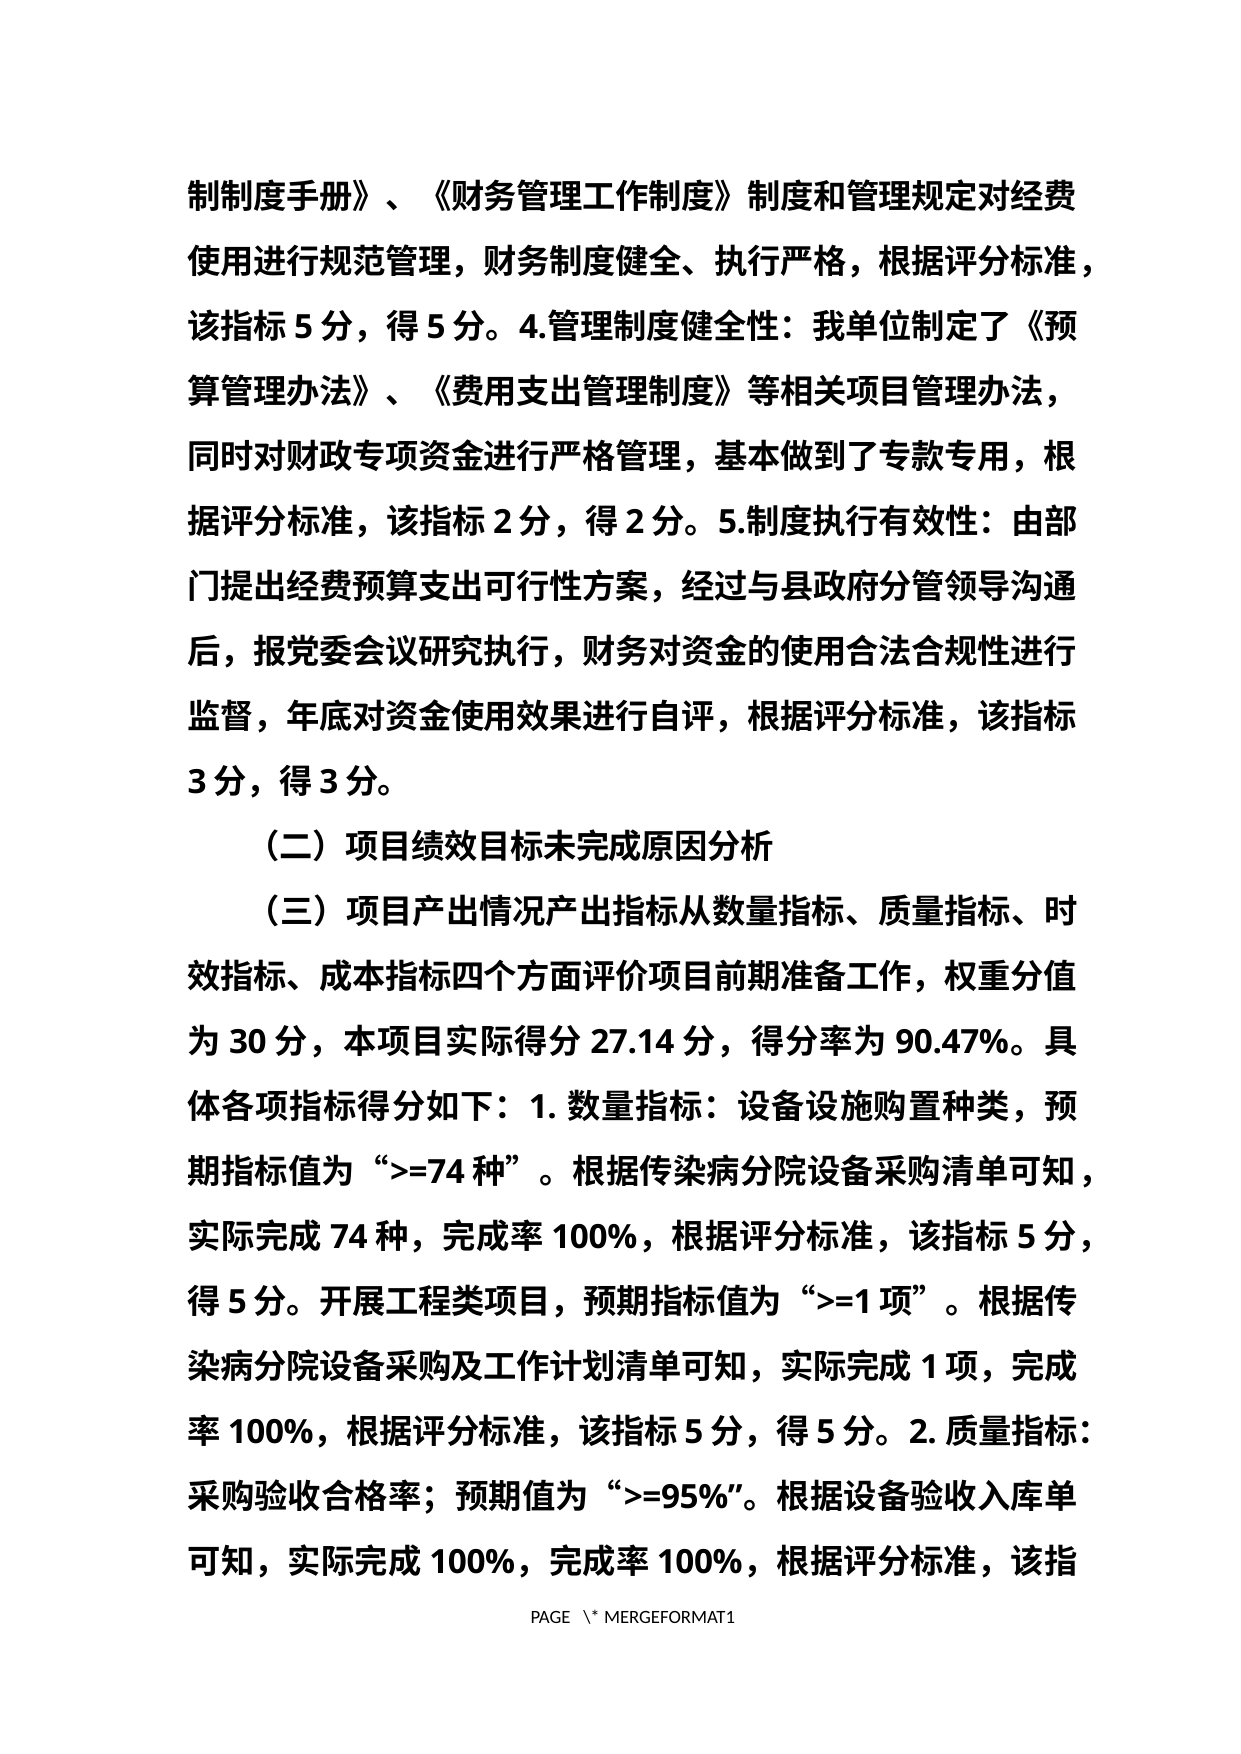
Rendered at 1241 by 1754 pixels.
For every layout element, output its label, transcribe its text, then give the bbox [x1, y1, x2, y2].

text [187, 877, 1078, 1592]
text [187, 162, 1078, 812]
text （二）项目绩效目标未完成原因分析 [187, 812, 1078, 877]
